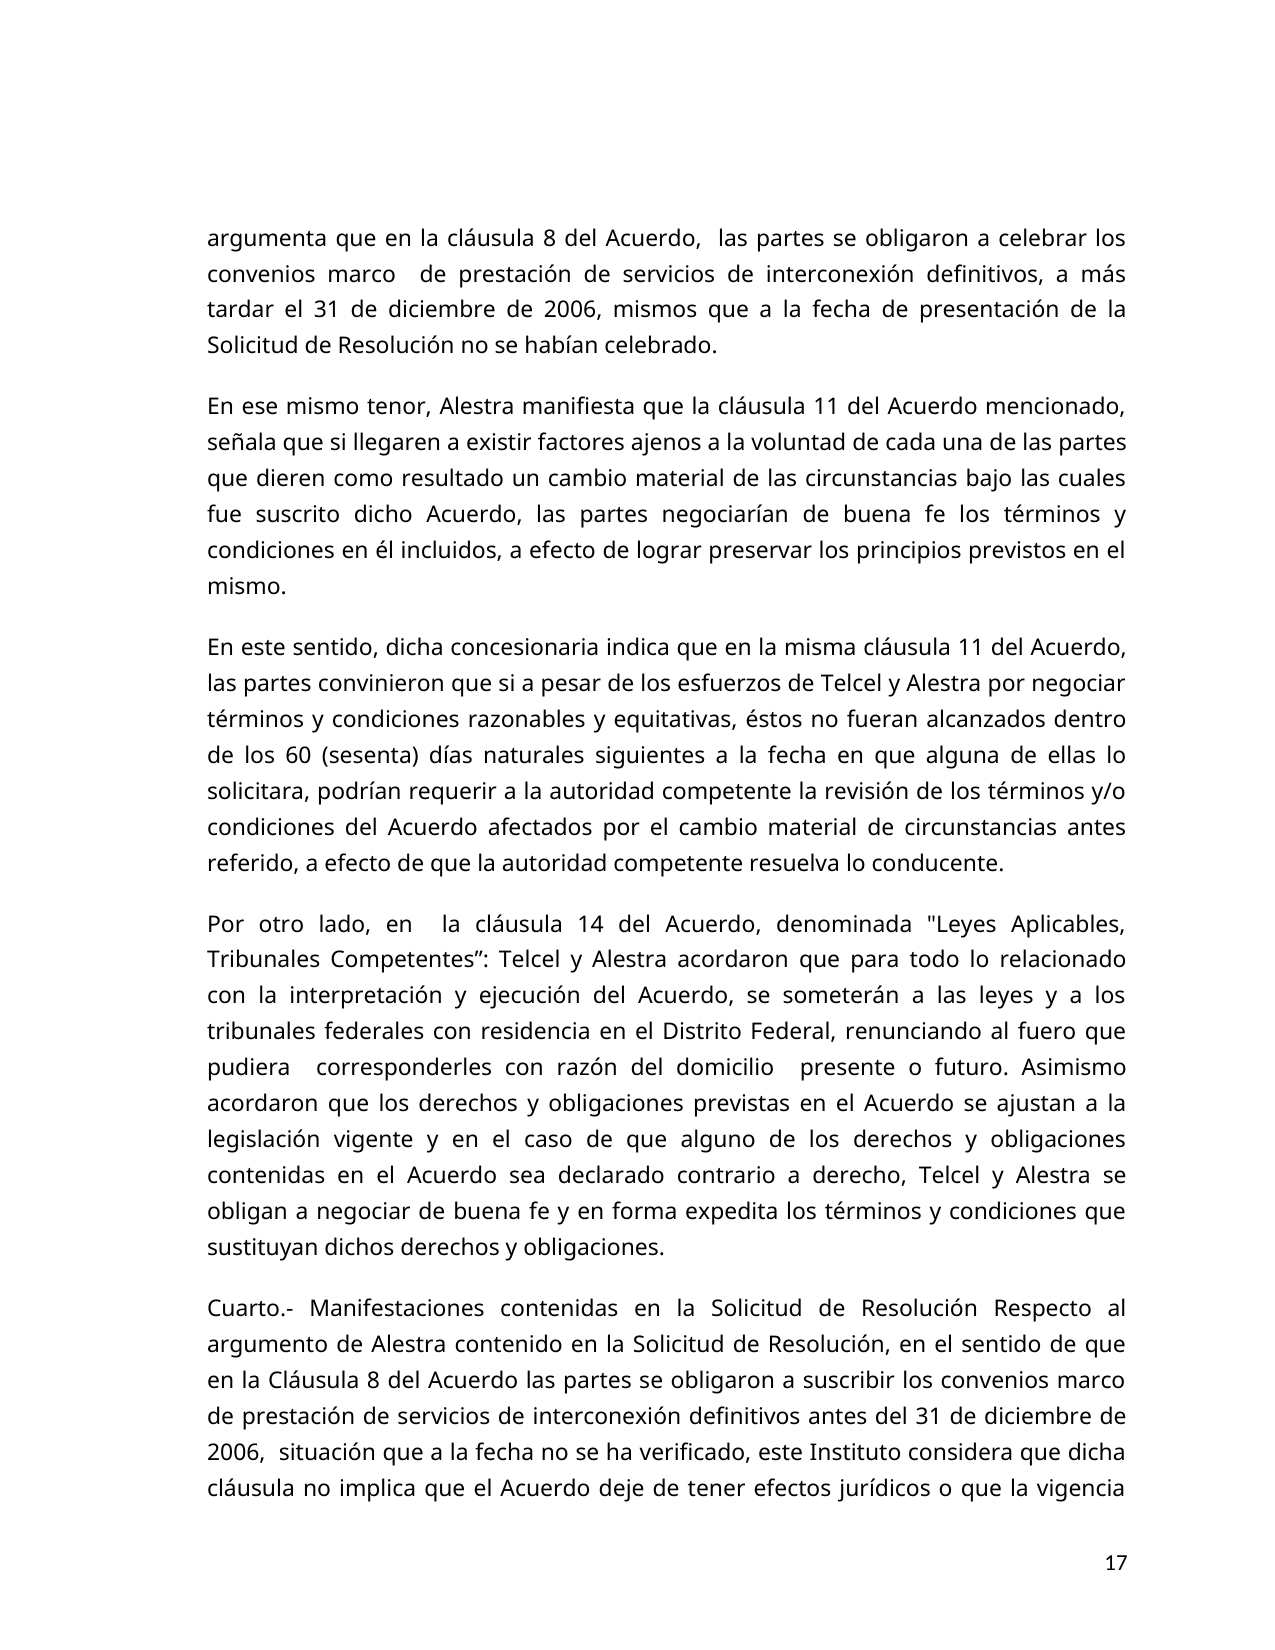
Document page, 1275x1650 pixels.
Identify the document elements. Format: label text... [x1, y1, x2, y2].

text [207, 222, 1127, 361]
text En ese mismo tenor, Alestra manifiesta que la cláusula 11 del Acuerdo mencionado, señala que si llegaren a existir factores ajenos a la voluntad de cada una de las partes que dieren como resultado un cambio material de las circunstancias bajo las cuales fue suscrito dicho Acuerdo, las partes negociarían de buena fe los términos y condiciones en él incluidos, a efecto de lograr preservar los principios previstos en el mismo. [207, 390, 1127, 601]
text En este sentido, dicha concesionaria indica que en la misma cláusula 11 del Acuerdo, las partes convinieron que si a pesar de los esfuerzos de Telcel y Alestra por negociar términos y condiciones razonables y equitativas, éstos no fueran alcanzados dentro de los 60 (sesenta) días naturales siguientes a la fecha en que alguna de ellas lo solicitara, podrían requerir a la autoridad competente la revisión de los términos y/o condiciones del Acuerdo afectados por el cambio material de circunstancias antes referido, a efecto de que la autoridad competente resuelva lo conducente. [207, 631, 1127, 878]
text Por otro lado, en la cláusula 14 del Acuerdo, denominada "Leyes Aplicables, Tribunales Competentes”: Telcel y Alestra acordaron que para todo lo relacionado con la interpretación y ejecución del Acuerdo, se someterán a las leyes y a los tribunales federales con residencia en el Distrito Federal, renunciando al fuero que pudiera corresponderles con razón del domicilio presente o futuro. Asimismo acordaron que los derechos y obligaciones previstas en el Acuerdo se ajustan a la legislación vigente y en el caso de que alguno de los derechos y obligaciones contenidas en el Acuerdo sea declarado contrario a derecho, Telcel y Alestra se obligan a negociar de buena fe y en forma expedita los términos y condiciones que sustituyan dichos derechos y obligaciones. [207, 907, 1127, 1262]
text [207, 1292, 1127, 1503]
